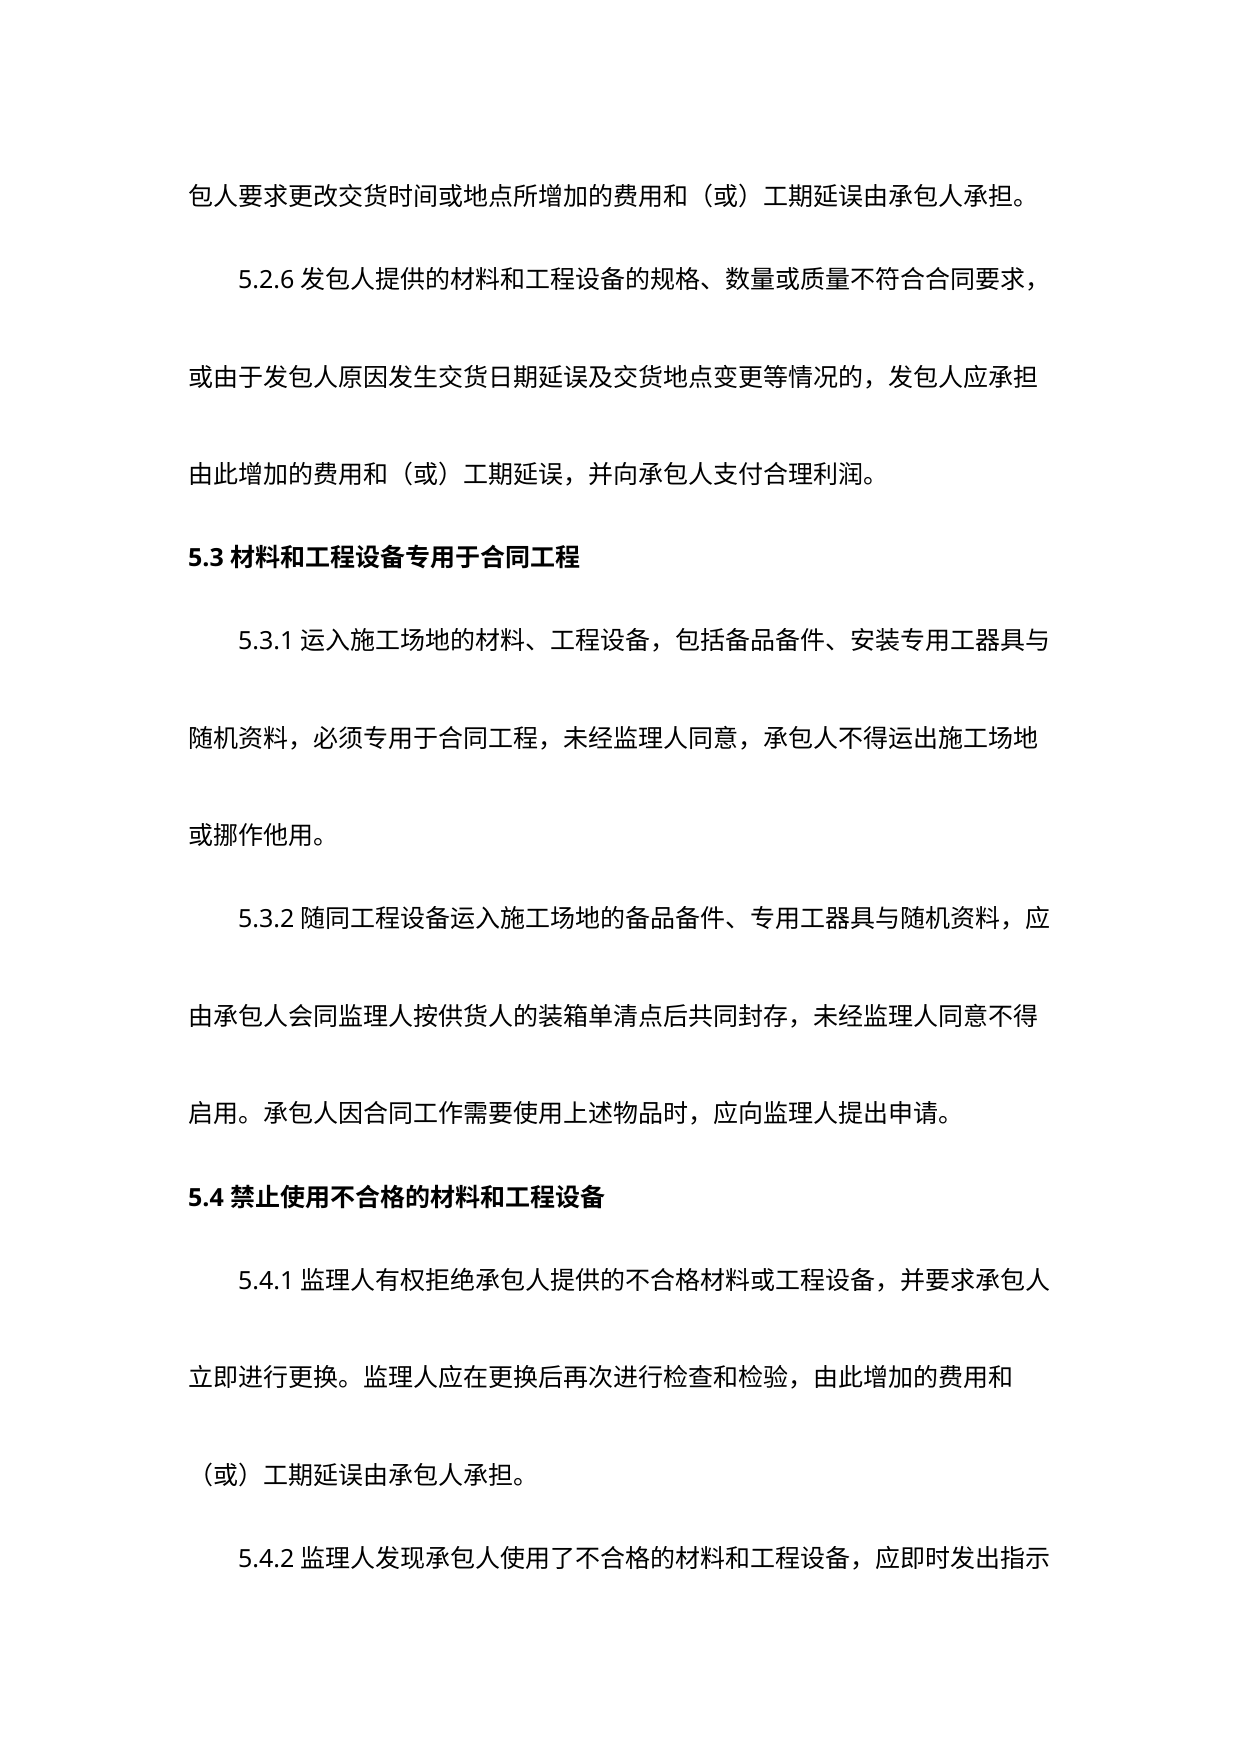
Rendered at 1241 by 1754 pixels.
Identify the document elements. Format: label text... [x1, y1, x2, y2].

text 5.3.2 随同工程设备运入施工场地的备品备件、专用工器具与随机资料，应由承包人会同监理人按供货人的装箱单清点后共同封存，未经监理人同意不得启用。承包人因合同工作需要使用上述物品时，应向监理人提出申请。 [188, 884, 1052, 1144]
text 5.3.1 运入施工场地的材料、工程设备，包括备品备件、安装专用工器具与随机资料，必须专用于合同工程，未经监理人同意，承包人不得运出施工场地或挪作他用。 [188, 606, 1052, 866]
text 5.4 禁止使用不合格的材料和工程设备 [188, 1163, 1052, 1228]
text 5.2.6 发包人提供的材料和工程设备的规格、数量或质量不符合合同要求，或由于发包人原因发生交货日期延误及交货地点变更等情况的，发包人应承担由此增加的费用和（或）工期延误，并向承包人支付合理利润。 [188, 245, 1052, 505]
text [188, 162, 1052, 227]
text 5.3 材料和工程设备专用于合同工程 [188, 523, 1052, 588]
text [188, 1524, 1052, 1589]
text 5.4.1 监理人有权拒绝承包人提供的不合格材料或工程设备，并要求承包人立即进行更换。监理人应在更换后再次进行检查和检验，由此增加的费用和（或）工期延误由承包人承担。 [188, 1246, 1052, 1506]
